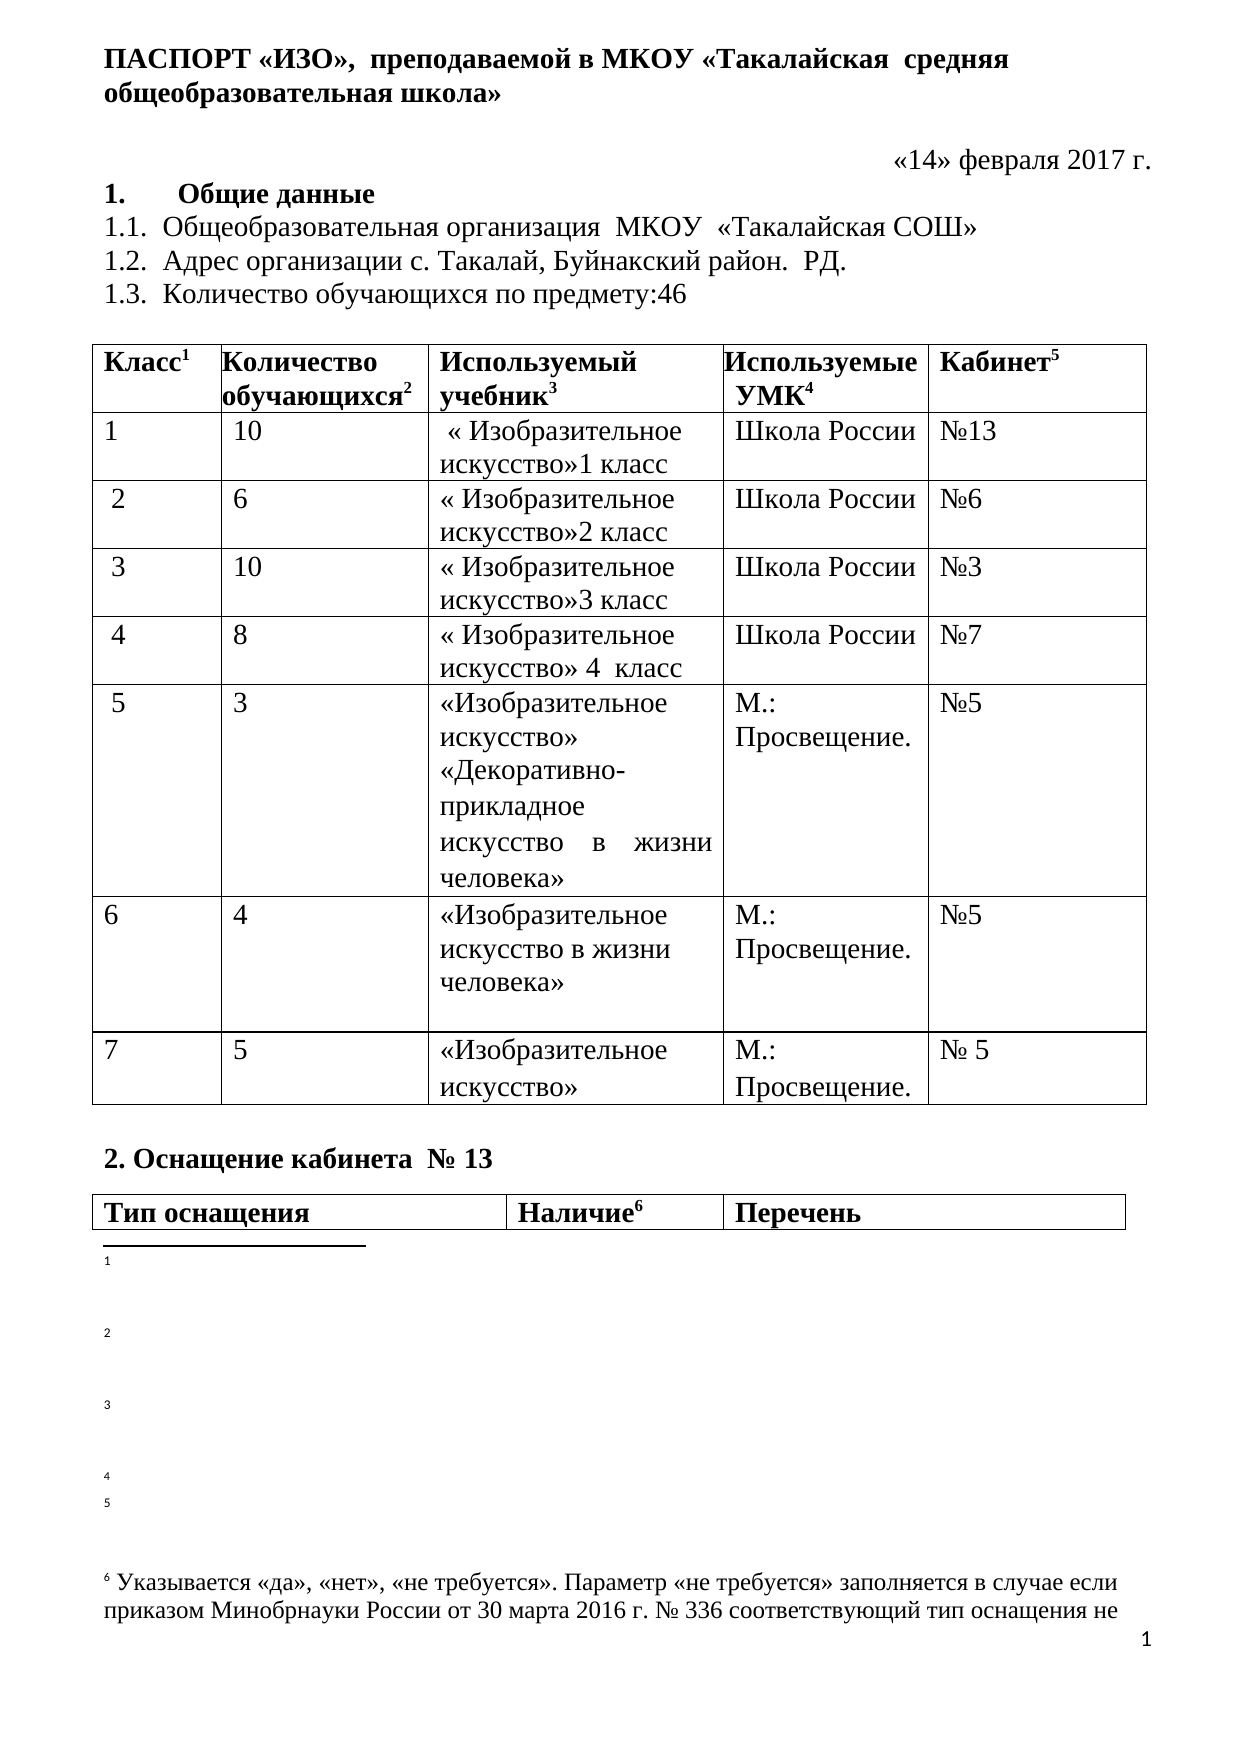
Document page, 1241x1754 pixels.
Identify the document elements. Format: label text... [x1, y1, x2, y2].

table_cell «Изобразительное искусство» «Декоративно- прикладное искусство в жизни человека» [429, 685, 723, 896]
table_cell 6 [222, 481, 428, 548]
table_cell Школа России [724, 617, 928, 684]
text «14» февраля 2017 г. [103, 142, 1152, 176]
table_cell М.: Просвещение. [724, 1033, 928, 1104]
list Адрес организации с. Такалай, Буйнакский район. РД. [103, 243, 1152, 276]
table_cell «Изобразительное искусство» [429, 1033, 723, 1104]
list Общие данные [103, 176, 1152, 209]
table_header Класс [93, 345, 221, 412]
table_header Кабинет [929, 345, 1146, 412]
list Количество обучающихся по предмету:46 [103, 276, 1152, 310]
list 2. Оснащение кабинета № 13 [103, 1141, 1152, 1175]
table_cell М.: Просвещение. [724, 685, 928, 896]
table_cell « Изобразительное искусство»1 класс [429, 413, 723, 480]
table_cell 2 [93, 481, 221, 548]
table_cell Школа России [724, 549, 928, 616]
table_cell №5 [929, 897, 1146, 1031]
table_cell №5 [929, 685, 1146, 896]
table_cell 3 [93, 549, 221, 616]
table_header Тип оснащения [93, 1195, 506, 1229]
table_cell 1 [93, 413, 221, 480]
table_cell № 5 [929, 1033, 1146, 1104]
table_cell 5 [222, 1033, 428, 1104]
table_cell №3 [929, 549, 1146, 616]
table_cell №7 [929, 617, 1146, 684]
table_cell 4 [222, 897, 428, 1031]
table_cell 10 [222, 413, 428, 480]
table_cell М.: Просвещение. [724, 897, 928, 1031]
table_cell « Изобразительное искусство» 4 класс [429, 617, 723, 684]
table_header Количество обучающихся [222, 345, 428, 412]
table_cell « Изобразительное искусство»2 класс [429, 481, 723, 548]
table_cell « Изобразительное искусство»3 класс [429, 549, 723, 616]
table_cell Школа России [724, 481, 928, 548]
table_header Наличие [507, 1195, 723, 1229]
table_cell 8 [222, 617, 428, 684]
table_cell 7 [93, 1033, 221, 1104]
table_cell Школа России [724, 413, 928, 480]
table_cell №6 [929, 481, 1146, 548]
table_cell 3 [222, 685, 428, 896]
list Общеобразовательная организация МКОУ «Такалайская СОШ» [103, 209, 1152, 243]
table_cell 4 [93, 617, 221, 684]
table_cell 6 [93, 897, 221, 1031]
table_cell «Изобразительное искусство в жизни человека» [429, 897, 723, 1031]
table_cell 5 [93, 685, 221, 896]
table_cell 10 [222, 549, 428, 616]
table_header Перечень [724, 1195, 1125, 1229]
table_header Используемые УМК [724, 345, 928, 412]
table_header Используемый учебник [429, 345, 723, 412]
table_cell №13 [929, 413, 1146, 480]
text ПАСПОРТ «ИЗО», преподаваемой в МКОУ «Такалайская средняя общеобразовательная школа» [103, 42, 1152, 109]
